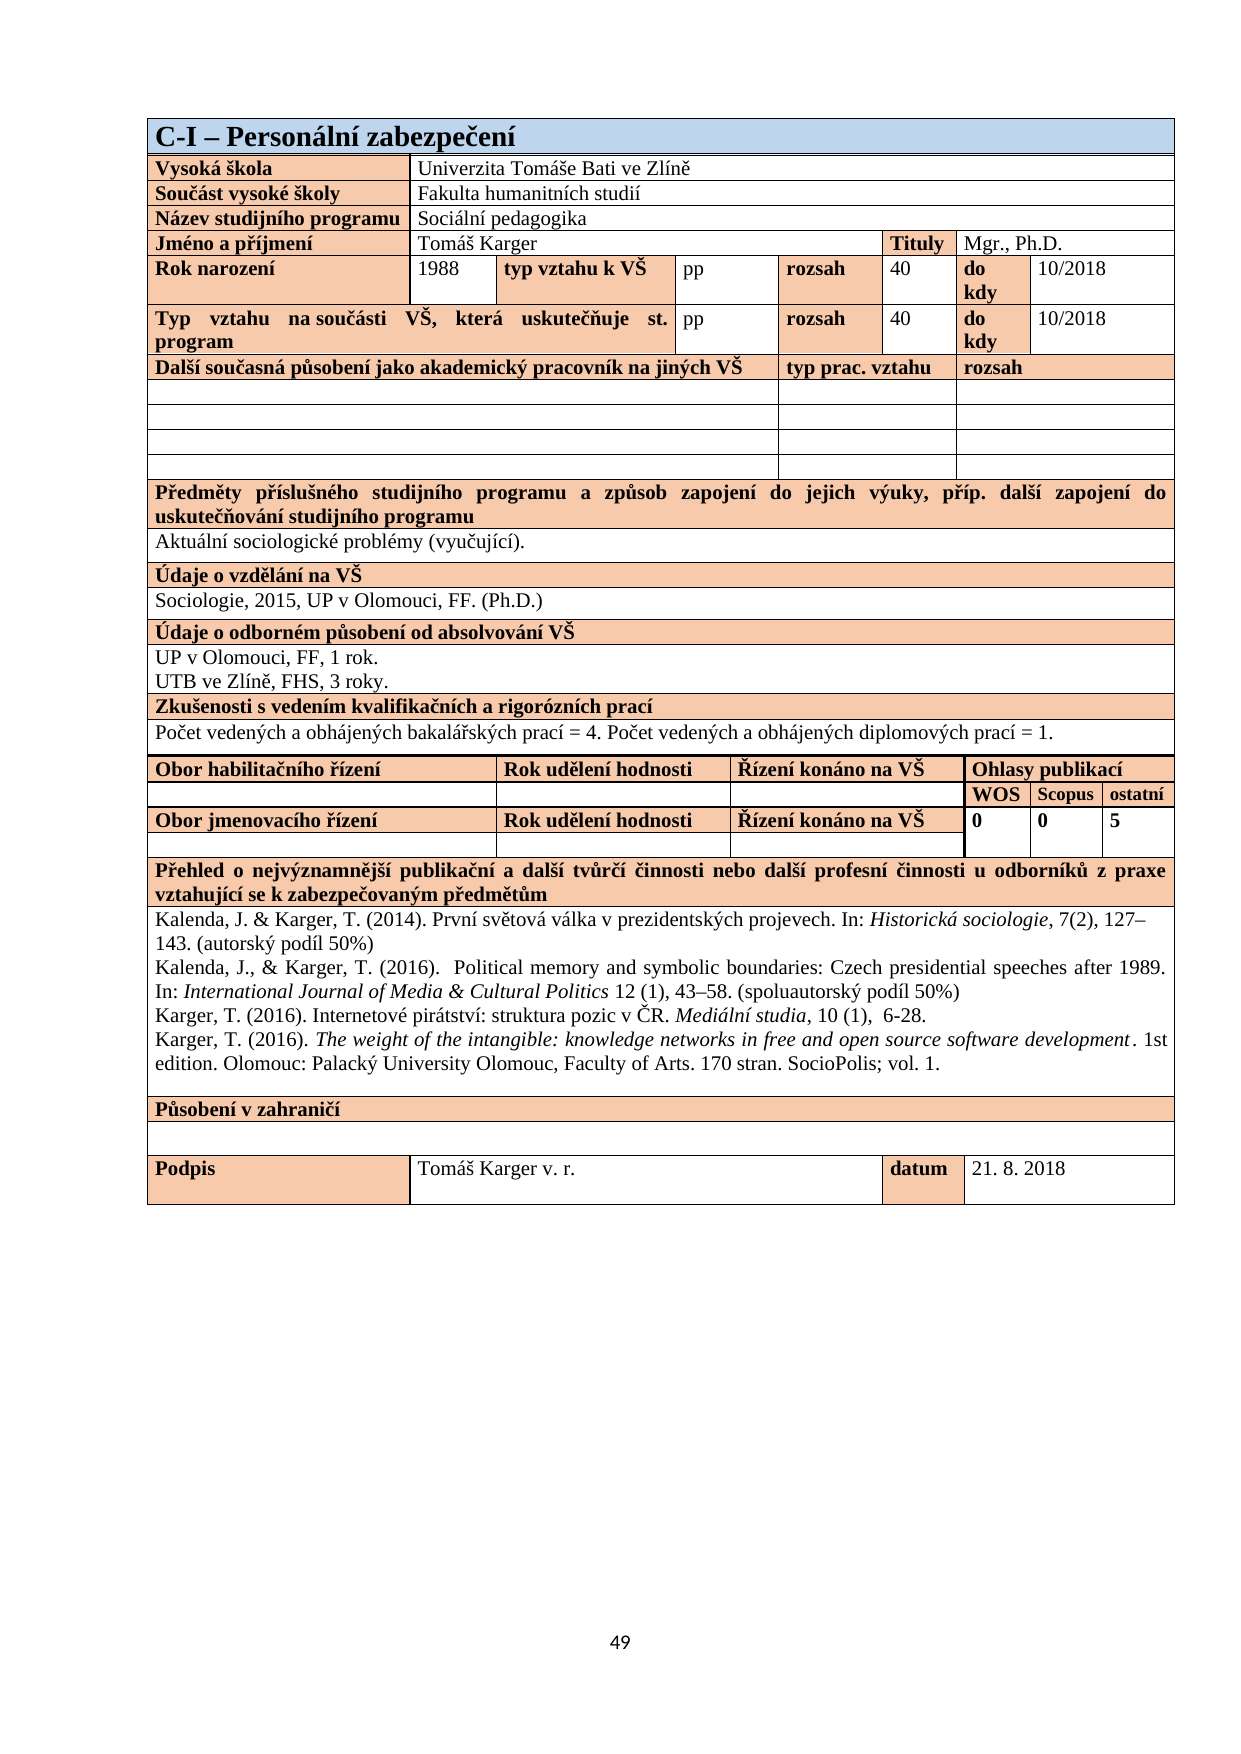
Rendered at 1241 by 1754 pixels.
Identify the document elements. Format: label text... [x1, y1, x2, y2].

table_cell Scopus [1031, 783, 1102, 806]
table_cell Tituly [883, 231, 956, 255]
table_cell Tomáš Karger v. r. [411, 1156, 882, 1204]
table_cell [779, 380, 956, 404]
table_cell rozsah [957, 355, 1174, 379]
table_cell Fakulta humanitních studií [411, 181, 1174, 205]
table_cell Název studijního programu [148, 206, 409, 230]
table_cell Přehled o nejvýznamnější publikační a další tvůrčí činnosti nebo další profesní činnosti u odborníků z praxe vztahující se k zabezpečovaným předmětům [148, 858, 1174, 906]
table_cell [731, 833, 963, 857]
table_cell [148, 455, 778, 479]
table_cell Podpis [148, 1156, 409, 1204]
table_cell Rok udělení hodnosti [497, 808, 730, 832]
table_cell [148, 783, 496, 806]
table_cell 40 [883, 305, 956, 353]
table_cell Rok udělení hodnosti [497, 757, 730, 781]
table_cell [957, 380, 1174, 404]
table_cell [779, 455, 956, 479]
table_cell Sociální pedagogika [411, 206, 1174, 230]
table_cell Předměty příslušného studijního programu a způsob zapojení do jejich výuky, příp. další zapojení do uskutečňování studijního programu [148, 480, 1174, 528]
table_cell datum [883, 1156, 964, 1204]
table_cell Zkušenosti s vedením kvalifikačních a rigorózních prací [148, 694, 1174, 719]
table_cell typ prac. vztahu [779, 355, 956, 379]
table_cell [957, 455, 1174, 479]
table_cell Aktuální sociologické problémy (vyučující). [148, 529, 1174, 562]
table_cell Sociologie, 2015, UP v Olomouci, FF. (Ph.D.) [148, 588, 1174, 619]
table_header C-I – Personální zabezpečení [148, 119, 1174, 153]
table_cell Údaje o odborném působení od absolvování VŠ [148, 620, 1174, 644]
table_cell do kdy [957, 305, 1030, 353]
table_cell ostatní [1103, 783, 1174, 806]
table_cell Mgr., Ph.D. [957, 231, 1174, 255]
table_cell Údaje o vzdělání na VŠ [148, 563, 1174, 587]
table_cell Počet vedených a obhájených bakalářských prací = 4. Počet vedených a obhájených diplomových prací = 1. [148, 720, 1174, 754]
table_cell Působení v zahraničí [148, 1097, 1174, 1121]
table_cell Univerzita Tomáše Bati ve Zlíně [411, 156, 1174, 180]
table_cell [148, 833, 496, 857]
table_cell 21. 8. 2018 [965, 1156, 1174, 1204]
table_cell Kalenda, J. & Karger, T. (2014). První světová válka v prezidentských projevech. In: Historická sociologie, 7(2), 127–143. (autorský podíl 50%) Kalenda, J., & Karger, T. (2016). Political memory and symbolic boundaries: Czech presidential speeches after 1989. In: International Journal of Media & Cultural Politics 12 (1), 43–58. (spoluautorský podíl 50%) Karger, T. (2016). Internetové pirátství: struktura pozic v ČR. Mediální studia, 10 (1), 6-28. Karger, T. (2016). The weight of the intangible: knowledge networks in free and open source software development. 1st edition. Olomouc: Palacký University Olomouc, Faculty of Arts. 170 stran. SocioPolis; vol. 1. [148, 907, 1174, 1096]
table_cell Obor habilitačního řízení [148, 757, 496, 781]
table_cell [148, 1122, 1174, 1155]
table_cell Řízení konáno na VŠ [731, 757, 963, 781]
table_cell rozsah [779, 305, 882, 353]
table_cell Tomáš Karger [411, 231, 882, 255]
table_cell Typ vztahu na součásti VŠ, která uskutečňuje st. program [148, 305, 675, 353]
table_cell [148, 380, 778, 404]
table_cell [148, 405, 778, 429]
table_cell 5 [1103, 808, 1174, 857]
table_cell 0 [1031, 808, 1102, 857]
table_cell 10/2018 [1031, 256, 1174, 304]
table_cell Obor jmenovacího řízení [148, 808, 496, 832]
table_cell 1988 [411, 256, 496, 304]
table_cell Další současná působení jako akademický pracovník na jiných VŠ [148, 355, 778, 379]
table_cell [779, 405, 956, 429]
table_cell pp [676, 305, 778, 353]
table_cell Ohlasy publikací [966, 757, 1174, 781]
table_cell UP v Olomouci, FF, 1 rok. UTB ve Zlíně, FHS, 3 roky. [148, 645, 1174, 693]
table_cell 40 [883, 256, 956, 304]
table_cell Součást vysoké školy [148, 181, 409, 205]
table_cell [731, 783, 963, 806]
table_cell [148, 430, 778, 454]
table_cell 10/2018 [1031, 305, 1174, 353]
table_cell [497, 833, 730, 857]
table_cell [497, 783, 730, 806]
table_cell [957, 405, 1174, 429]
table_cell 0 [966, 808, 1030, 857]
table_cell typ vztahu k VŠ [497, 256, 675, 304]
table_cell rozsah [779, 256, 882, 304]
table_cell Rok narození [148, 256, 409, 304]
table_cell Vysoká škola [148, 156, 409, 180]
table_cell do kdy [957, 256, 1030, 304]
table_cell Jméno a příjmení [148, 231, 409, 255]
table_cell [957, 430, 1174, 454]
table_cell pp [676, 256, 778, 304]
table_cell [779, 430, 956, 454]
table_cell Řízení konáno na VŠ [731, 808, 963, 832]
table_cell WOS [966, 783, 1030, 806]
